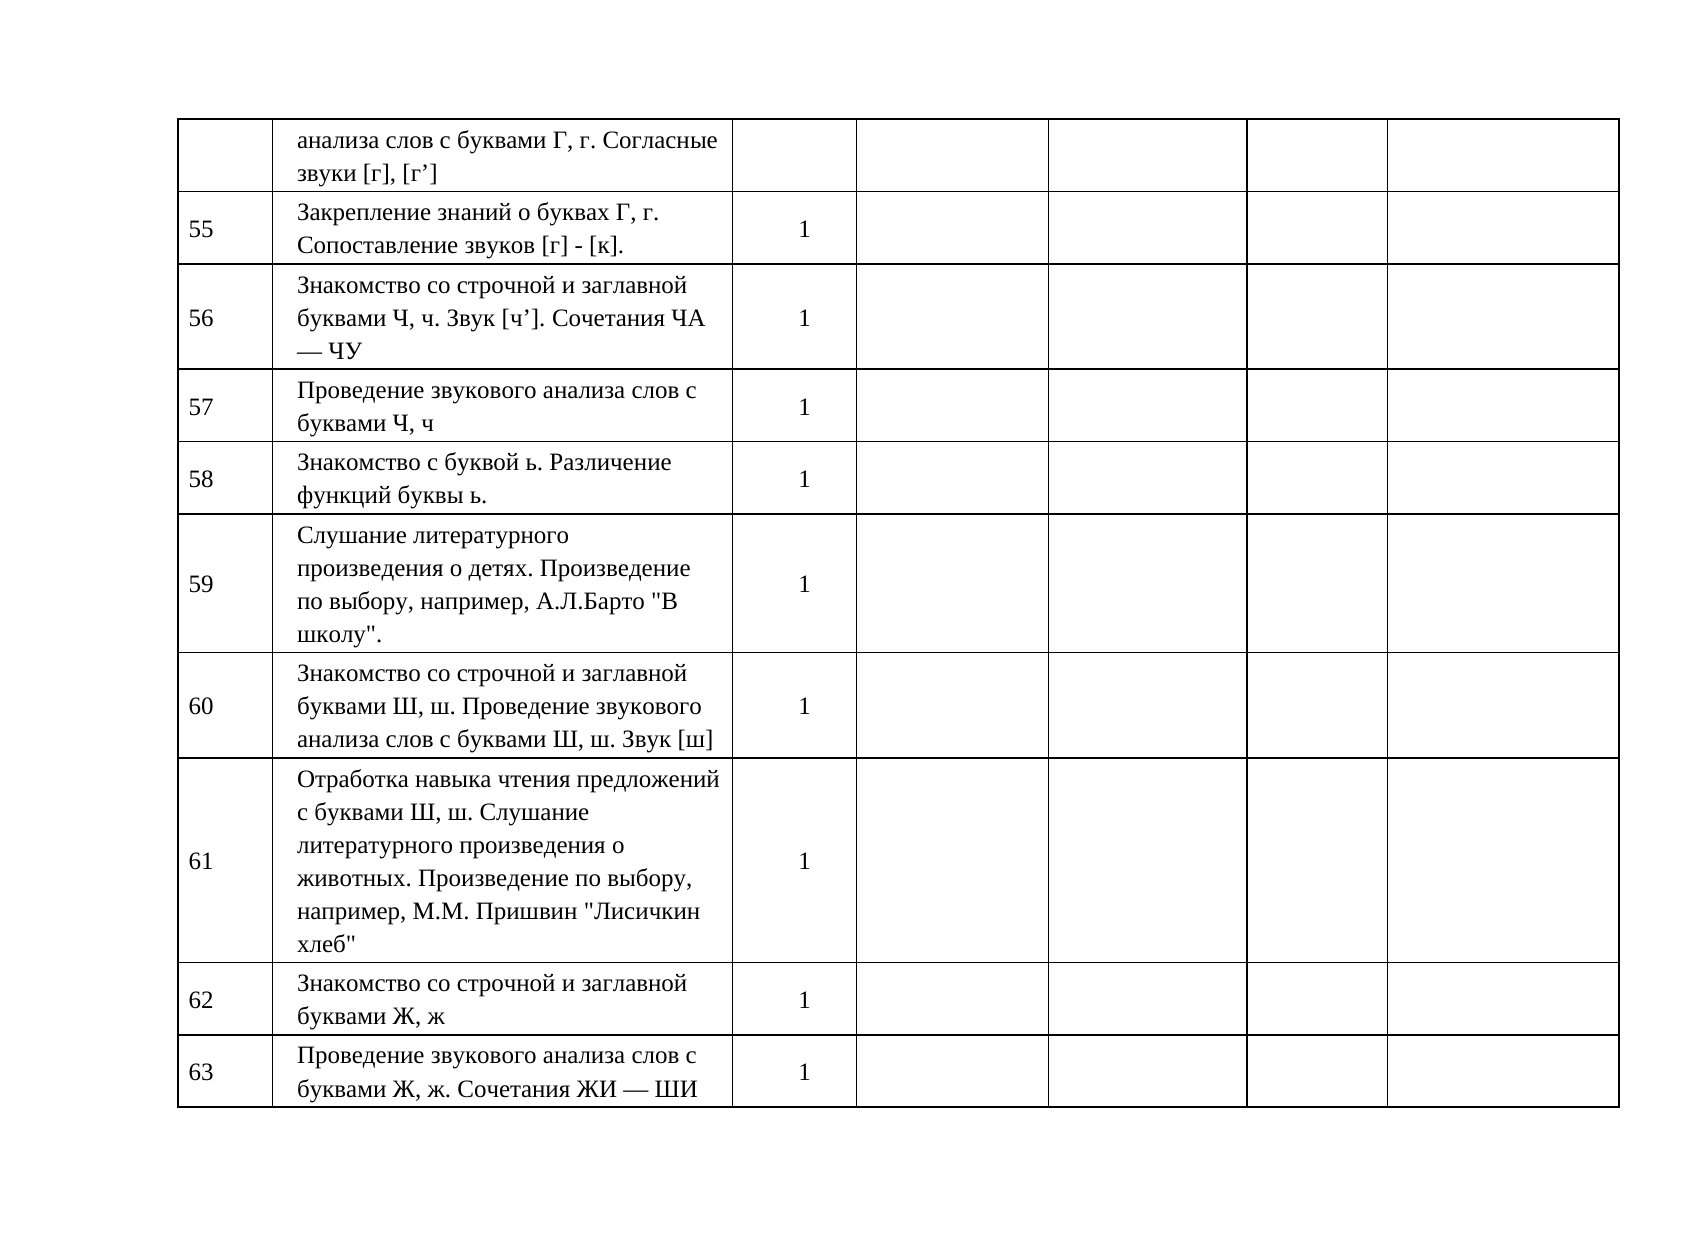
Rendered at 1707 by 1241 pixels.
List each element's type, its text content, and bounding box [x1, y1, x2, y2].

table_cell Знакомство со строчной и заглавной буквами Ж, ж [273, 963, 732, 1034]
table_cell [1049, 192, 1246, 263]
table_cell [1248, 759, 1387, 961]
table_cell Знакомство со строчной и заглавной буквами Ч, ч. Звук [ч’]. Сочетания ЧА — ЧУ [273, 265, 732, 368]
table_cell 60 [179, 653, 272, 757]
table_cell [1388, 653, 1618, 757]
table_cell [857, 515, 1048, 652]
table_cell [1388, 1036, 1618, 1106]
table_cell [1388, 963, 1618, 1034]
table_cell Закрепление знаний о буквах Г, г. Сопоставление звуков [г] - [к]. [273, 192, 732, 263]
table_cell [1049, 370, 1246, 441]
table_cell 54 [179, 120, 272, 191]
table_cell 1 [733, 963, 856, 1034]
table_cell [1388, 442, 1618, 513]
table_cell [1388, 759, 1618, 961]
table_cell [857, 120, 1048, 191]
table_cell [1049, 653, 1246, 757]
table_cell [1248, 963, 1387, 1034]
table_cell Знакомство с буквой ь. Различение функций буквы ь. [273, 442, 732, 513]
table_cell 1 [733, 265, 856, 368]
table_cell 1 [733, 759, 856, 961]
table_cell Слушание литературного произведения о детях. Произведение по выбору, например, А.Л.Барто "В школу". [273, 515, 732, 652]
table_cell [1248, 442, 1387, 513]
table_cell 1 [733, 192, 856, 263]
table_cell [1248, 515, 1387, 652]
table_cell [1049, 442, 1246, 513]
table_cell 1 [733, 653, 856, 757]
table_cell [1248, 653, 1387, 757]
table_cell [857, 192, 1048, 263]
table_cell [1049, 1036, 1246, 1106]
table_cell [1248, 370, 1387, 441]
table_cell 1 [733, 120, 856, 191]
table_cell [1388, 515, 1618, 652]
table_cell [857, 759, 1048, 961]
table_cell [273, 120, 732, 191]
table_cell 63 [179, 1036, 272, 1106]
table_cell [1049, 265, 1246, 368]
table_cell 55 [179, 192, 272, 263]
table_cell [1388, 265, 1618, 368]
table_cell [1248, 192, 1387, 263]
table_cell 1 [733, 1036, 856, 1106]
table_cell Отработка навыка чтения предложений с буквами Ш, ш. Слушание литературного произведения о животных. Произведение по выбору, например, М.М. Пришвин "Лисичкин хлеб" [273, 759, 732, 961]
table_cell 61 [179, 759, 272, 961]
table_cell Проведение звукового анализа слов с буквами Ч, ч [273, 370, 732, 441]
table_cell [857, 265, 1048, 368]
table_cell [857, 442, 1048, 513]
table_cell 62 [179, 963, 272, 1034]
table_cell [1049, 120, 1246, 191]
table_cell [1248, 1036, 1387, 1106]
table_cell 1 [733, 515, 856, 652]
table_cell 1 [733, 442, 856, 513]
table_cell [1049, 963, 1246, 1034]
table_cell 1 [733, 370, 856, 441]
table_cell [857, 1036, 1048, 1106]
table_cell Знакомство со строчной и заглавной буквами Ш, ш. Проведение звукового анализа слов с буквами Ш, ш. Звук [ш] [273, 653, 732, 757]
table_cell [1388, 370, 1618, 441]
table_cell [1049, 515, 1246, 652]
table_cell 56 [179, 265, 272, 368]
table_cell [1049, 759, 1246, 961]
table_cell [1248, 120, 1387, 191]
table_cell [857, 370, 1048, 441]
table_cell Проведение звукового анализа слов с буквами Ж, ж. Сочетания ЖИ — ШИ [273, 1036, 732, 1106]
table_cell 57 [179, 370, 272, 441]
table_cell [857, 963, 1048, 1034]
table_cell 59 [179, 515, 272, 652]
table_cell [1388, 192, 1618, 263]
table_cell [1388, 120, 1618, 191]
table_cell [1248, 265, 1387, 368]
table_cell [857, 653, 1048, 757]
table_cell 58 [179, 442, 272, 513]
